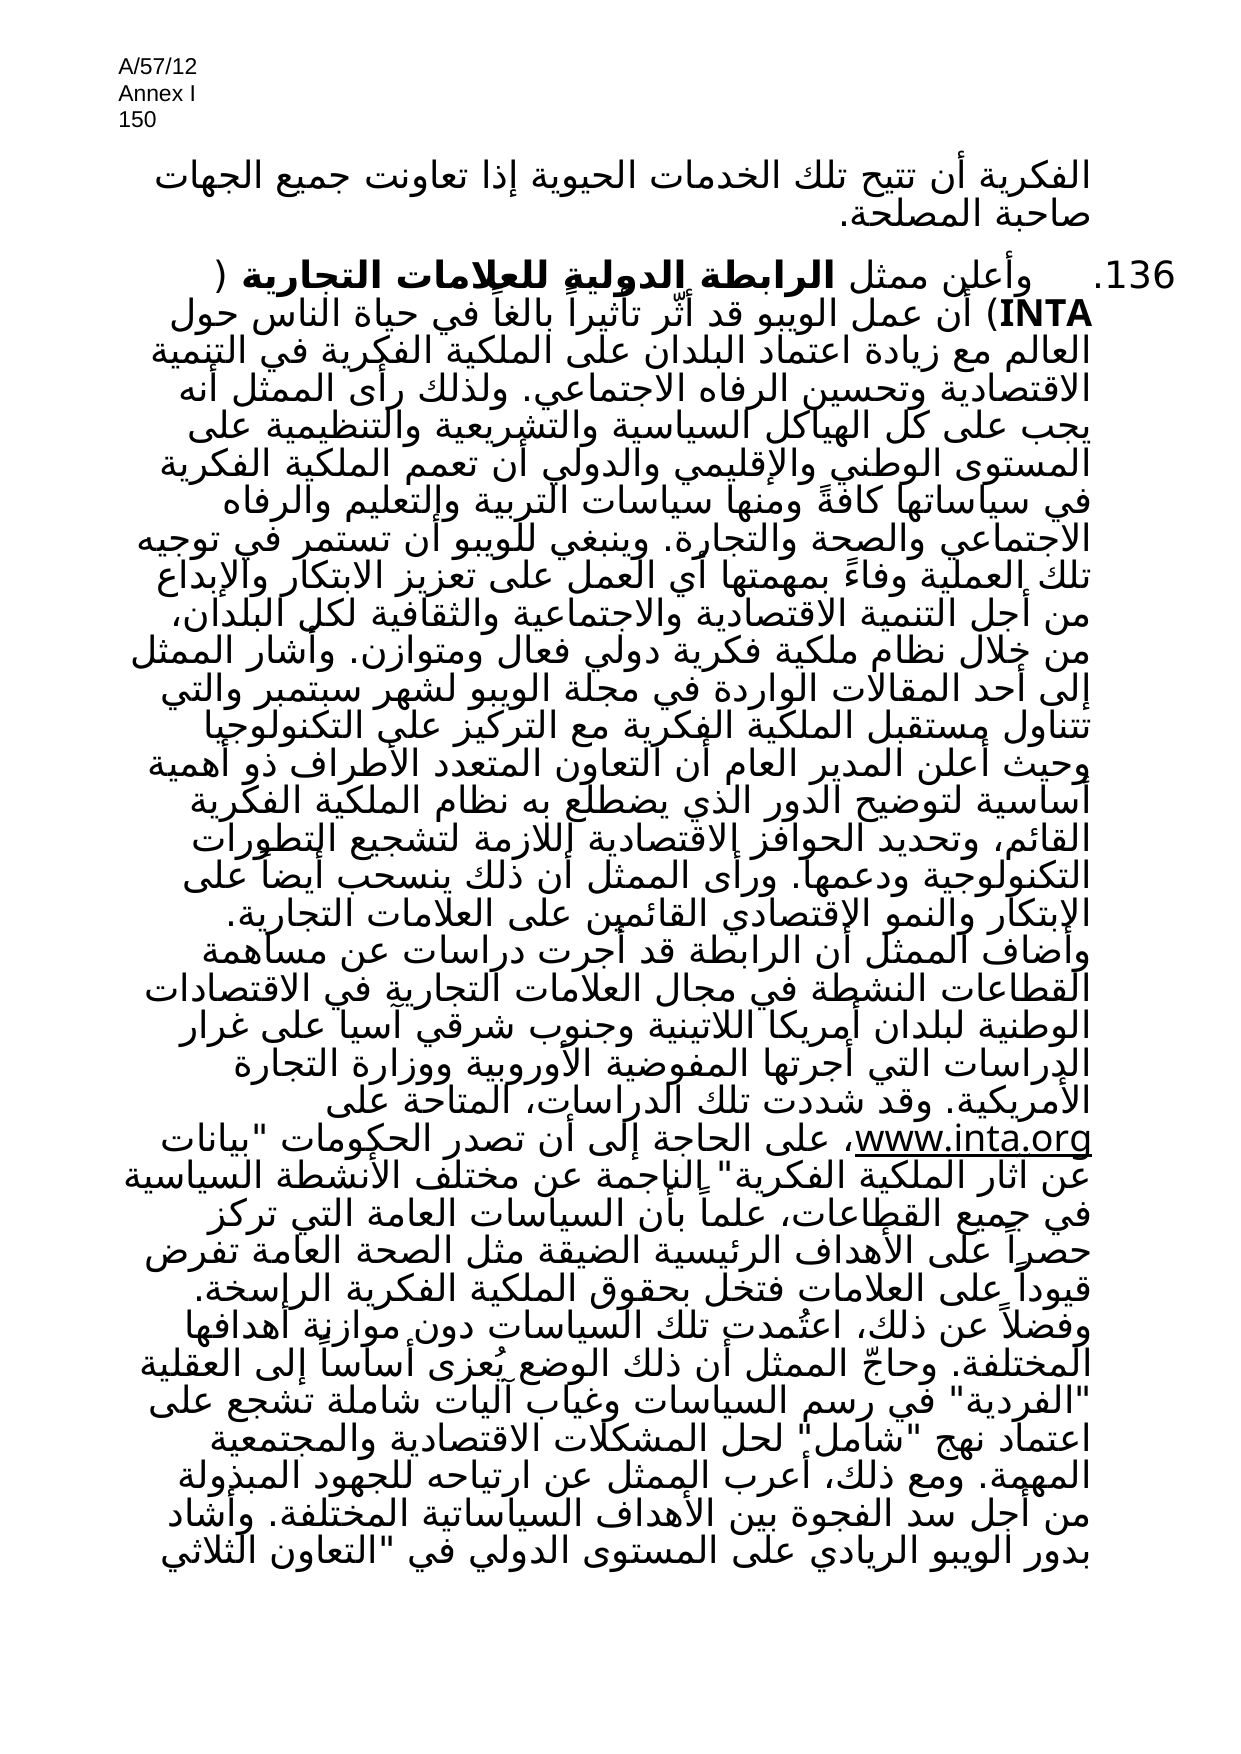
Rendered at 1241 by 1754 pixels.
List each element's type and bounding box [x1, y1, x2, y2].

text [118, 158, 1092, 233]
text [118, 258, 1092, 1571]
